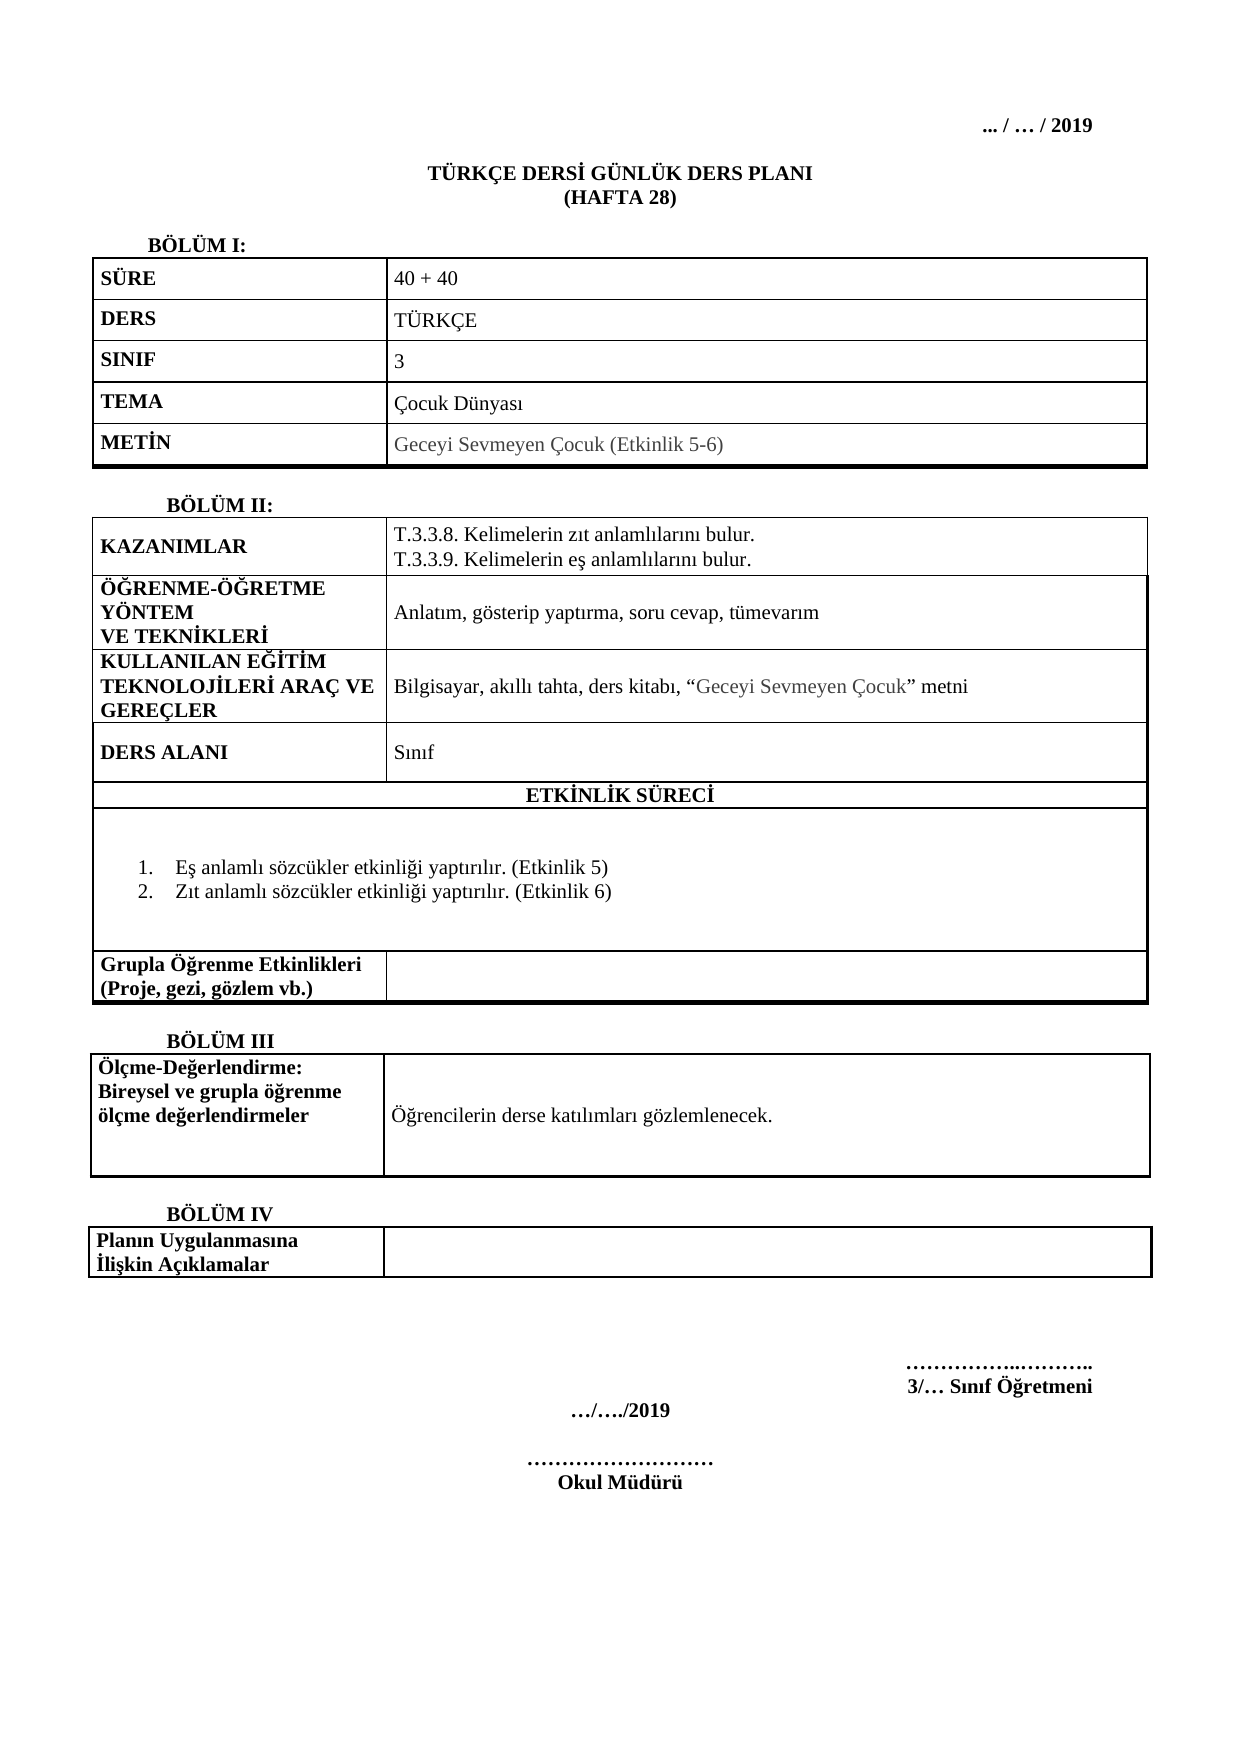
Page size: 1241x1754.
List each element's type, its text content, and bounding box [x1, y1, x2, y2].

table_cell Geceyi Sevmeyen Çocuk (Etkinlik 5-6) [388, 424, 1146, 464]
table_cell KULLANILAN EĞİTİM TEKNOLOJİLERİ ARAÇ VE GEREÇLER [93, 650, 386, 722]
table_header [385, 1228, 1150, 1276]
table_cell DERS [94, 300, 386, 340]
text BÖLÜM I: [148, 233, 1092, 257]
text BÖLÜM II: [148, 493, 1092, 517]
table_header Öğrencilerin derse katılımları gözlemlenecek. [385, 1055, 1149, 1175]
text TÜRKÇE DERSİ GÜNLÜK DERS PLANI [148, 161, 1092, 185]
table_cell TEMA [94, 383, 386, 422]
table_cell Bilgisayar, akıllı tahta, ders kitabı, “Geceyi Sevmeyen Çocuk” metni [387, 650, 1146, 722]
table_header 40 + 40 [388, 259, 1146, 298]
subtitle BÖLÜM IV [148, 1201, 1092, 1226]
table_cell METİN [94, 424, 386, 464]
table_cell DERS ALANI [94, 723, 386, 781]
text (HAFTA 28) [148, 185, 1092, 209]
subtitle BÖLÜM III [148, 1029, 1092, 1053]
table_header KAZANIMLAR [93, 518, 386, 575]
table_header T.3.3.8. Kelimelerin zıt anlamlılarını bulur. T.3.3.9. Kelimelerin eş anlamlılarını bulur. [387, 518, 1147, 575]
table_cell [387, 952, 1146, 1000]
table_cell TÜRKÇE [388, 300, 1146, 340]
text Okul Müdürü [148, 1470, 1092, 1494]
table_cell 3 [388, 341, 1146, 381]
table_cell Çocuk Dünyası [388, 383, 1146, 422]
table_cell Sınıf [387, 723, 1146, 781]
table_cell ETKİNLİK SÜRECİ [94, 783, 1146, 807]
table_cell Eş anlamlı sözcükler etkinliği yaptırılır. (Etkinlik 5) Zıt anlamlı sözcükler etkinliği yaptırılır. (Etkinlik 6) [94, 809, 1146, 950]
text ……………..……….. [148, 1350, 1092, 1374]
text 3/… Sınıf Öğretmeni [148, 1374, 1092, 1398]
table_cell SINIF [94, 341, 386, 381]
table_header Ölçme-Değerlendirme: Bireysel ve grupla öğrenme ölçme değerlendirmeler [92, 1055, 383, 1175]
text ... / … / 2019 [148, 113, 1092, 137]
table_cell Anlatım, gösterip yaptırma, soru cevap, tümevarım [387, 576, 1146, 648]
table_cell ÖĞRENME-ÖĞRETME YÖNTEM VE TEKNİKLERİ [93, 576, 386, 648]
table_header Planın Uygulanmasına İlişkin Açıklamalar [90, 1228, 383, 1276]
text …/…./2019 [148, 1398, 1092, 1422]
table_cell Grupla Öğrenme Etkinlikleri (Proje, gezi, gözlem vb.) [94, 952, 386, 1000]
text ……………………… [148, 1446, 1092, 1470]
table_header SÜRE [94, 259, 386, 298]
